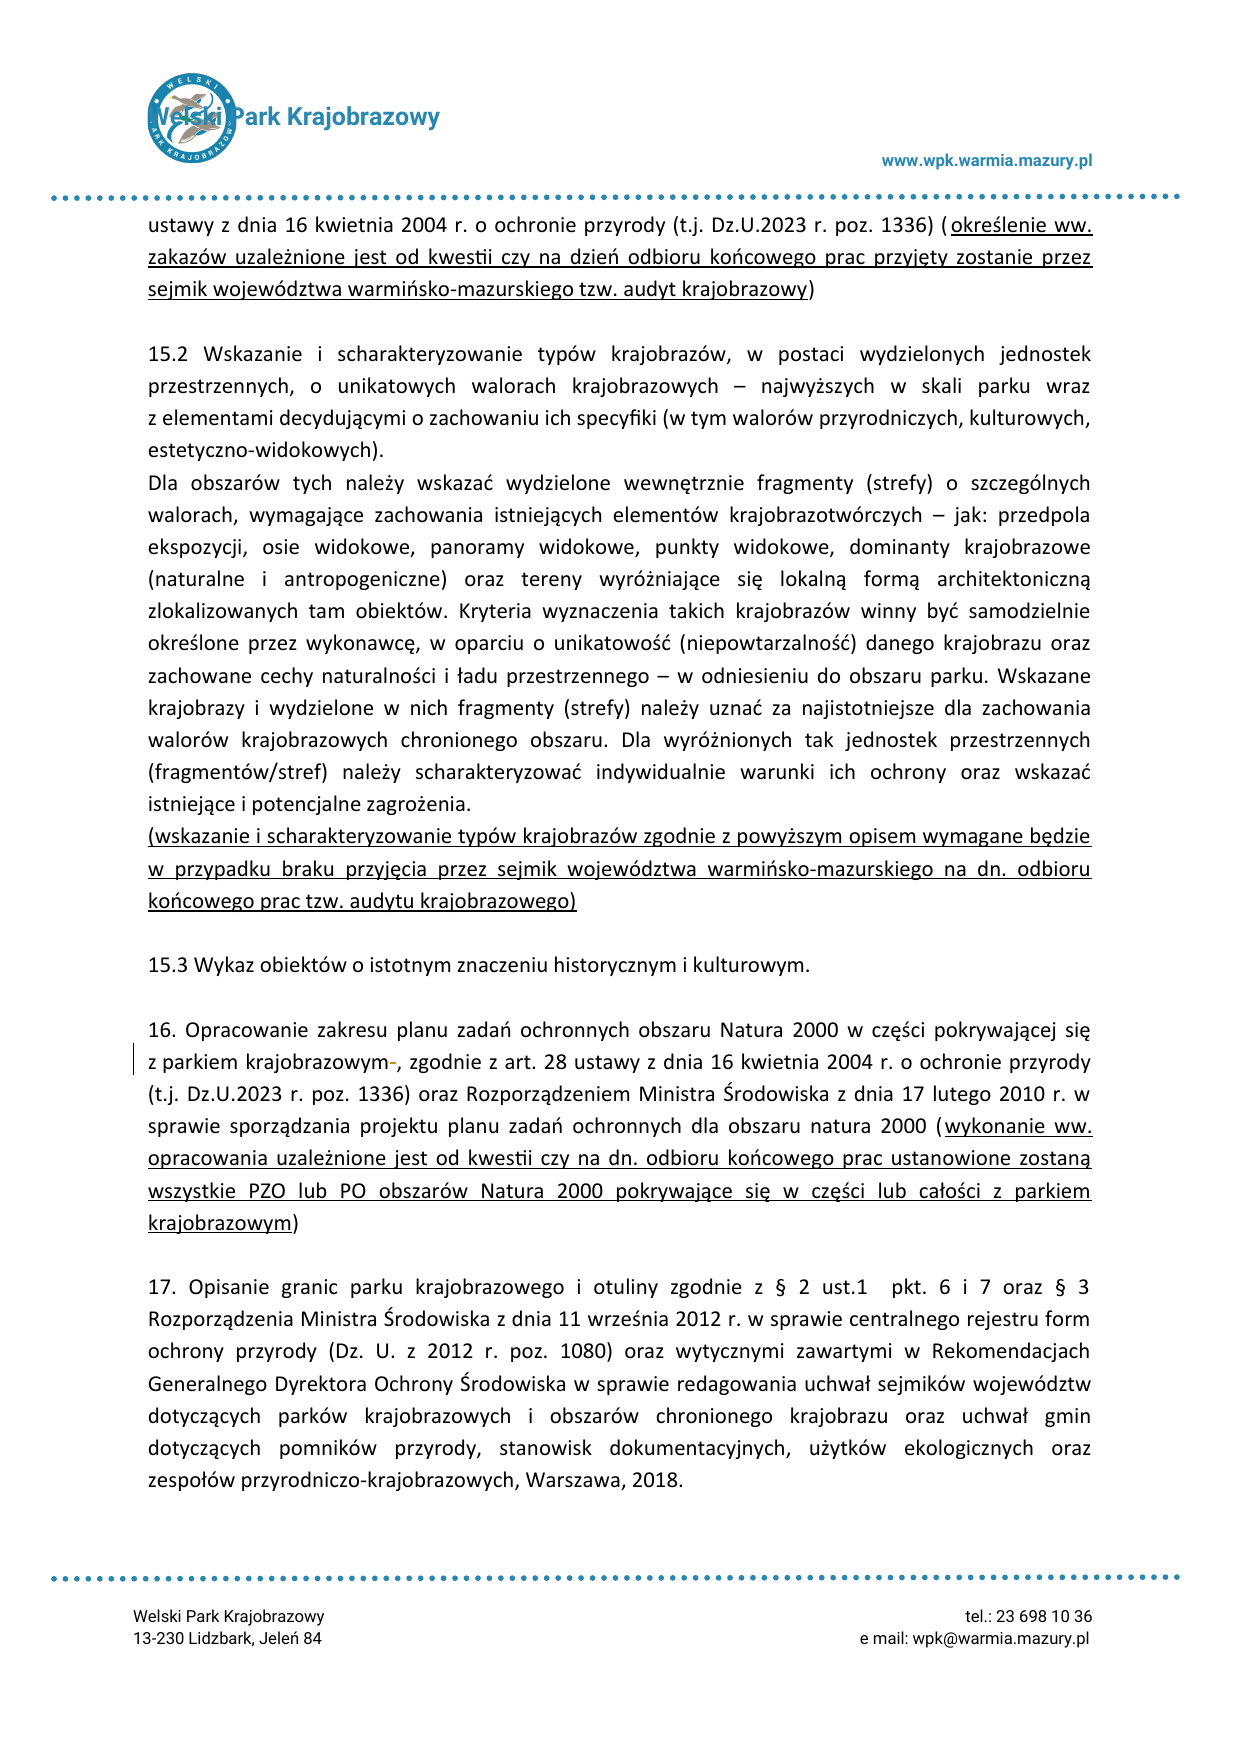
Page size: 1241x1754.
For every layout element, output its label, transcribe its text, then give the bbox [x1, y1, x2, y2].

picture [147, 73, 237, 163]
text 15.3 Wykaz obiektów o istotnym znaczeniu historycznym i kulturowym. [148, 950, 1093, 978]
text Dla obszarów tych należy wskazać wydzielone wewnętrznie fragmenty (strefy) o szczególnych walorach, wymagające zachowania istniejących elementów krajobrazotwórczych – jak: przedpola ekspozycji, osie widokowe, panoramy widokowe, punkty widokowe, dominanty krajobrazowe (naturalne i antropogeniczne) oraz tereny wyróżniające się lokalną formą architektoniczną zlokalizowanych tam obiektów. Kryteria wyznaczenia takich krajobrazów winny być samodzielnie określone przez wykonawcę, w oparciu o unikatowość (niepowtarzalność) danego krajobrazu oraz zachowane cechy naturalności i ładu przestrzennego – w odniesieniu do obszaru parku. Wskazane krajobrazy i wydzielone w nich fragmenty (strefy) należy uznać za najistotniejsze dla zachowania walorów krajobrazowych chronionego obszaru. Dla wyróżnionych tak jednostek przestrzennych (fragmentów/stref) należy scharakteryzować indywidualnie warunki ich ochrony oraz wskazać istniejące i potencjalne zagrożenia. [148, 468, 1093, 817]
text (wskazanie i scharakteryzowanie typów krajobrazów zgodnie z powyższym opisem wymagane będzie w przypadku braku przyjęcia przez sejmik województwa warmińsko-mazurskiego na dn. odbioru końcowego prac tzw. audytu krajobrazowego) [148, 822, 1093, 914]
text 17. Opisanie granic parku krajobrazowego i otuliny zgodnie z § 2 ust.1 pkt. 6 i 7 oraz § 3 Rozporządzenia Ministra Środowiska z dnia 11 września 2012 r. w sprawie centralnego rejestru form ochrony przyrody (Dz. U. z 2012 r. poz. 1080) oraz wytycznymi zawartymi w Rekomendacjach Generalnego Dyrektora Ochrony Środowiska w sprawie redagowania uchwał sejmików województw dotyczących parków krajobrazowych i obszarów chronionego krajobrazu oraz uchwał gmin dotyczących pomników przyrody, stanowisk dokumentacyjnych, użytków ekologicznych oraz zespołów przyrodniczo-krajobrazowych, Warszawa, 2018. [148, 1272, 1093, 1493]
text 15.2 Wskazanie i scharakteryzowanie typów krajobrazów, w postaci wydzielonych jednostek przestrzennych, o unikatowych walorach krajobrazowych – najwyższych w skali parku wraz z elementami decydującymi o zachowaniu ich specyfiki (w tym walorów przyrodniczych, kulturowych, estetyczno-widokowych). [148, 339, 1093, 463]
text 16. Opracowanie zakresu planu zadań ochronnych obszaru Natura 2000 w części pokrywającej się z parkiem krajobrazowym, zgodnie z art. 28 ustawy z dnia 16 kwietnia 2004 r. o ochronie przyrody (t.j. Dz.U.2023 r. poz. 1336) oraz Rozporządzeniem Ministra Środowiska z dnia 17 lutego 2010 r. w sprawie sporządzania projektu planu zadań ochronnych dla obszaru natura 2000 (wykonanie ww. opracowania uzależnione jest od kwestii czy na dn. odbioru końcowego prac ustanowione zostaną wszystkie PZO lub PO obszarów Natura 2000 pokrywające się w części lub całości z parkiem krajobrazowym) [148, 1015, 1093, 1236]
